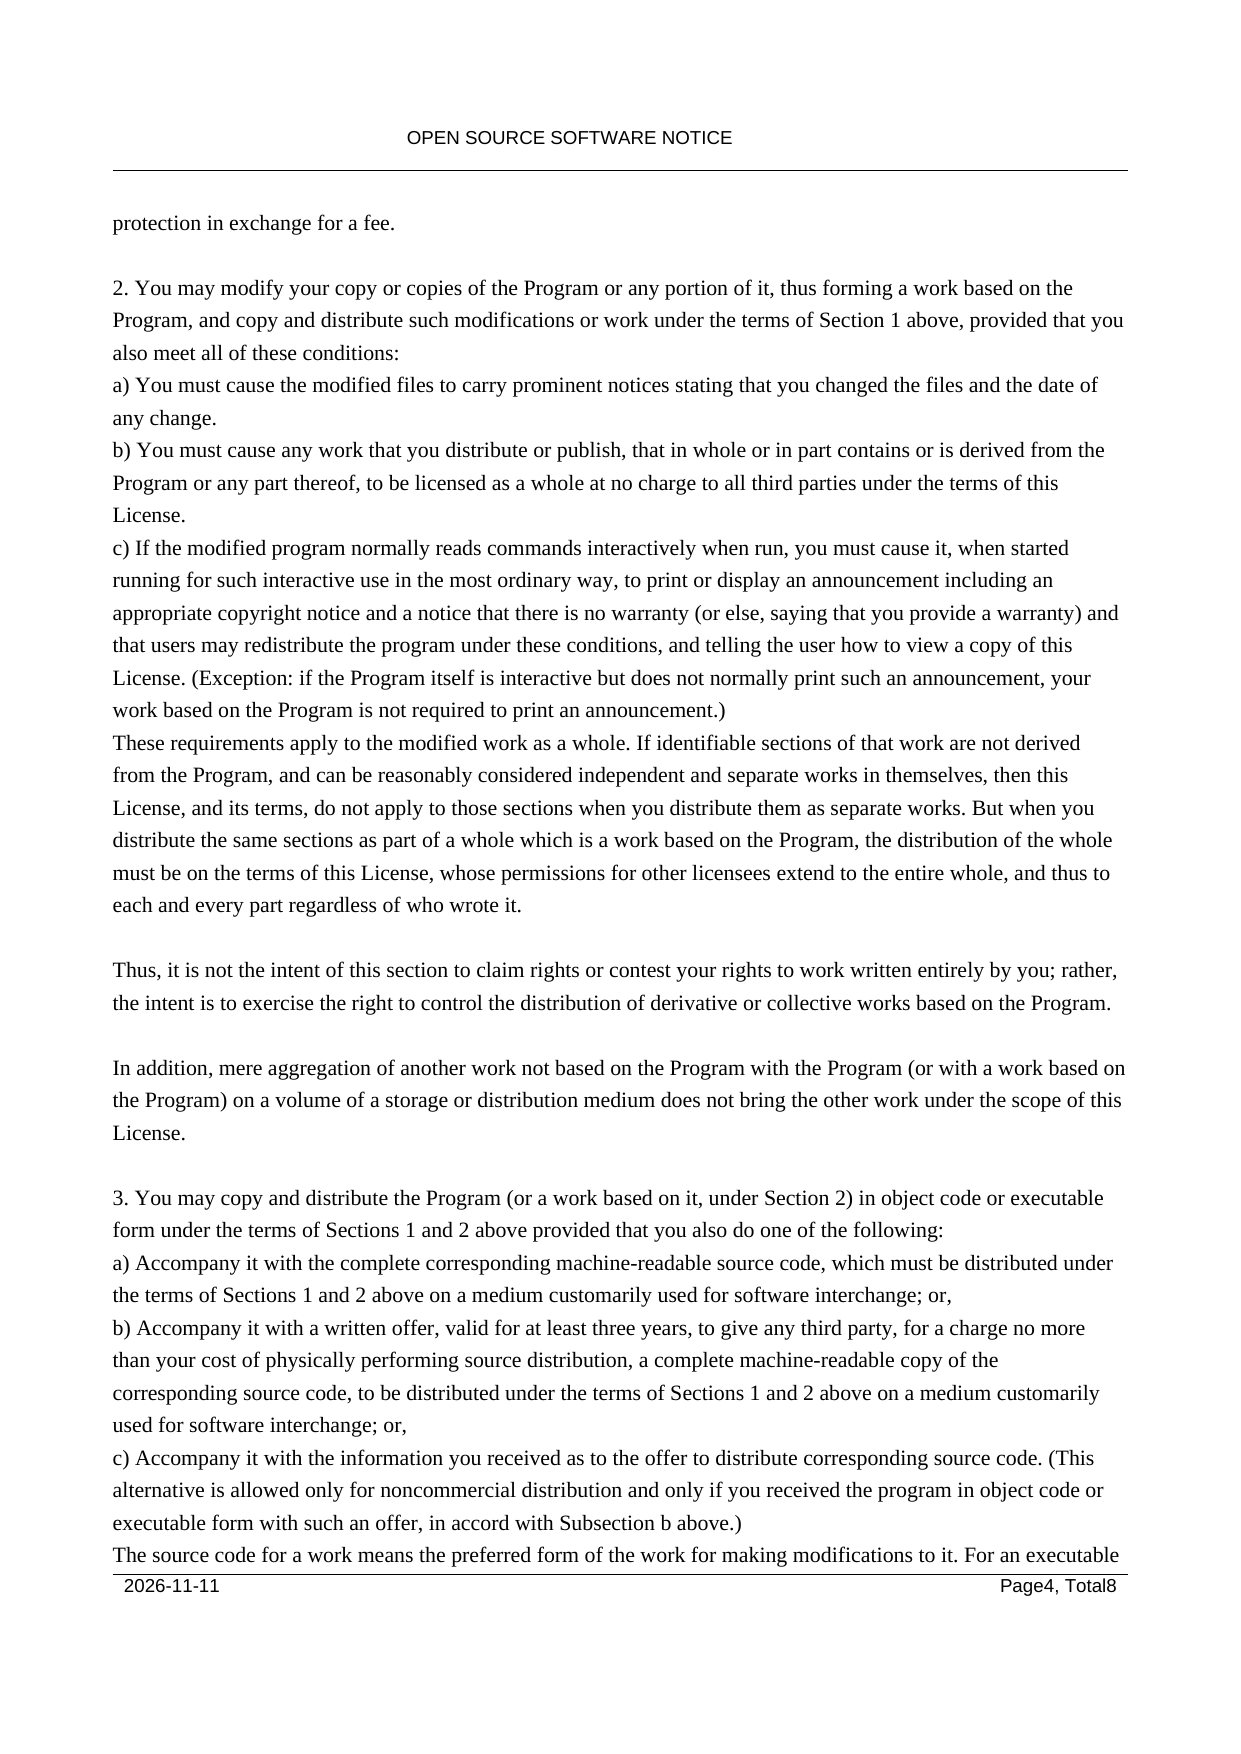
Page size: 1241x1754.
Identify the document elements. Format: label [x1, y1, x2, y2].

text [112, 206, 1128, 1571]
